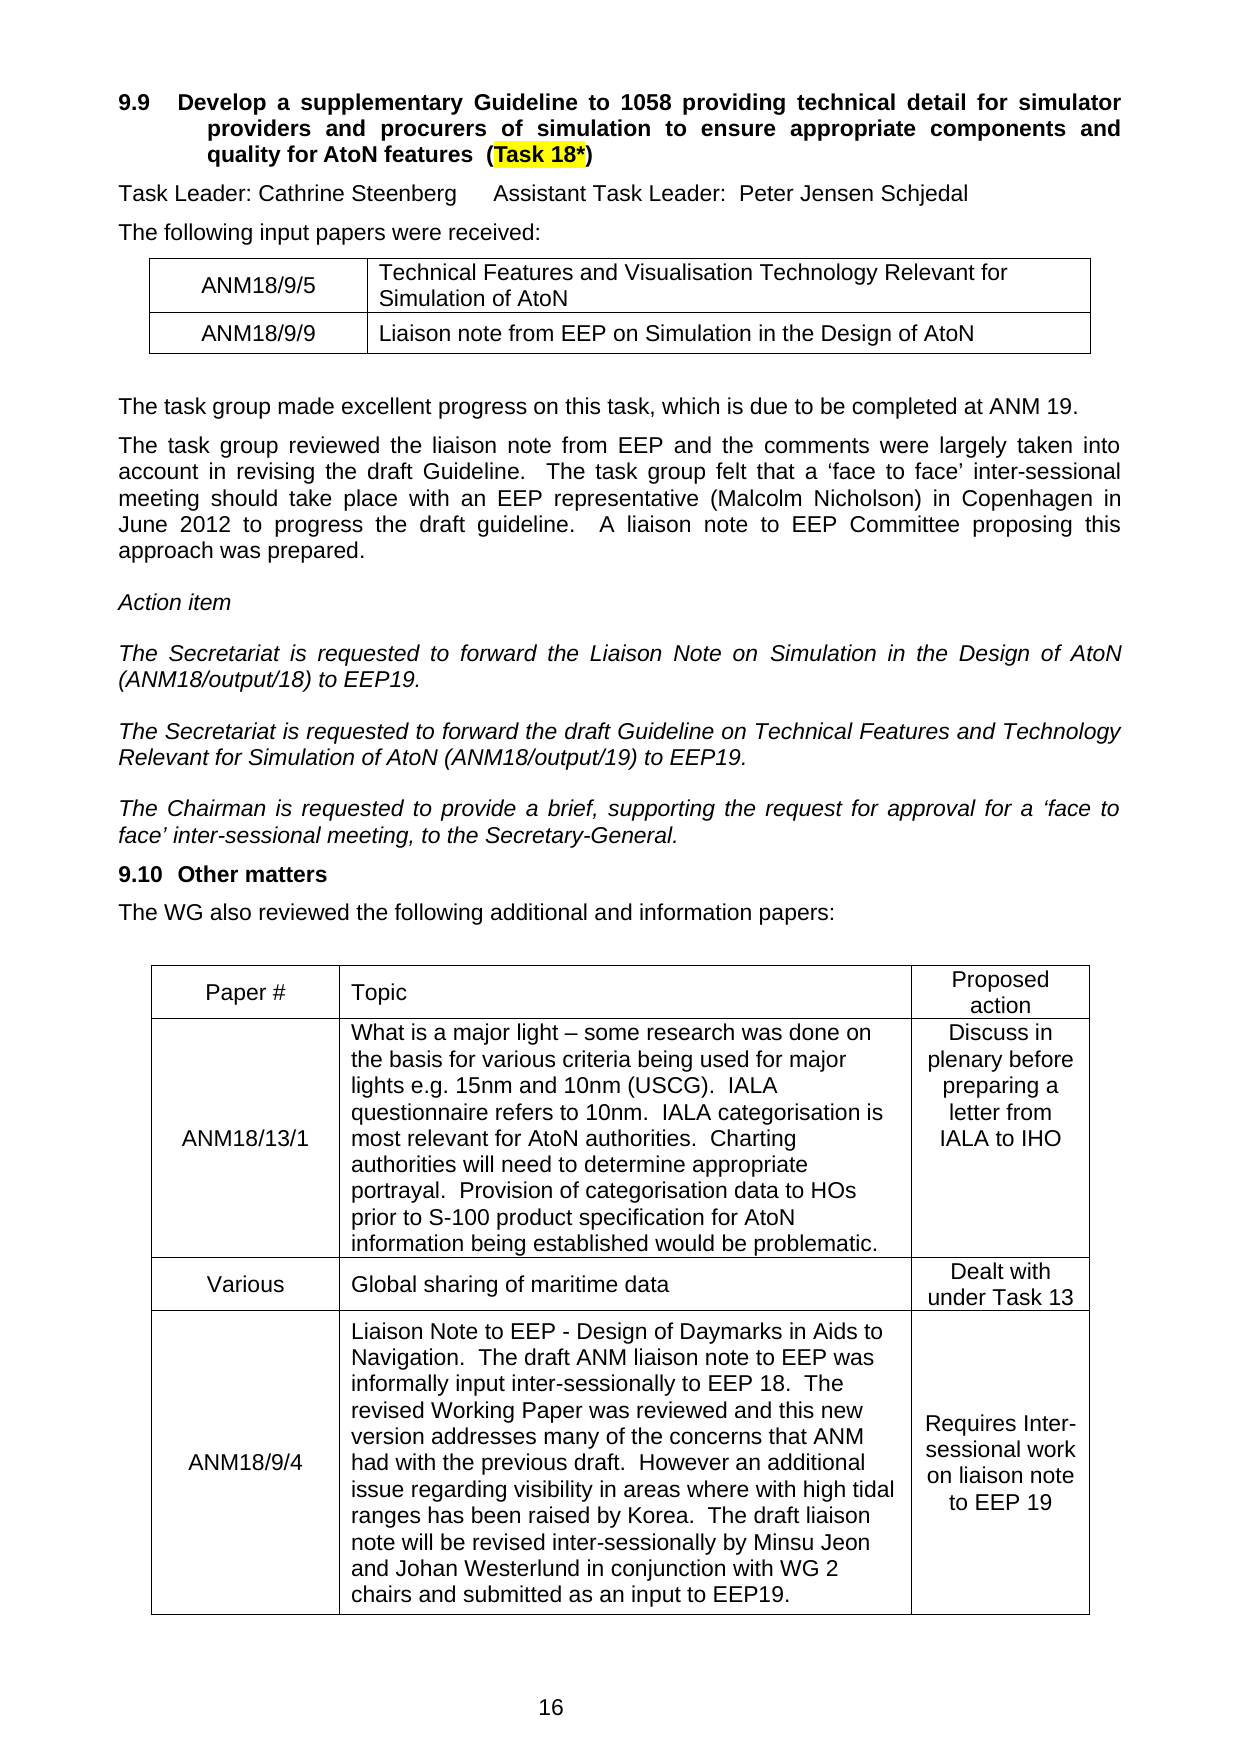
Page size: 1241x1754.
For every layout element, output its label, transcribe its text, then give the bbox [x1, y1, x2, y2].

text The Chairman is requested to provide a brief, supporting the request for approval for a ‘face to face’ inter-sessional meeting, to the Secretary-General. [118, 795, 1122, 848]
table_header Topic [340, 966, 911, 1018]
table_header Paper # [152, 966, 339, 1018]
table_cell What is a major light – some research was done on the basis for various criteria being used for major lights e.g. 15nm and 10nm (USCG). IALA questionnaire refers to 10nm. IALA categorisation is most relevant for AtoN authorities. Charting authorities will need to determine appropriate portrayal. Provision of categorisation data to HOs prior to S-100 product specification for AtoN information being established would be problematic. [340, 1019, 911, 1257]
subtitle Develop a supplementary Guideline to 1058 providing technical detail for simulator providers and procurers of simulation to ensure appropriate components and quality for AtoN features (Task 18*) [118, 89, 1122, 168]
text The following input papers were received: [118, 219, 1122, 245]
table_cell Liaison note from EEP on Simulation in the Design of AtoN [368, 313, 1090, 353]
table_cell Various [152, 1258, 339, 1310]
text The Secretariat is requested to forward the Liaison Note on Simulation in the Design of AtoN (ANM18/output/18) to EEP19. [118, 640, 1122, 693]
table_cell Liaison Note to EEP - Design of Daymarks in Aids to Navigation. The draft ANM liaison note to EEP was informally input inter-sessionally to EEP 18. The revised Working Paper was reviewed and this new version addresses many of the concerns that ANM had with the previous draft. However an additional issue regarding visibility in areas where with high tidal ranges has been raised by Korea. The draft liaison note will be revised inter-sessionally by Minsu Jeon and Johan Westerlund in conjunction with WG 2 chairs and submitted as an input to EEP19. [340, 1311, 911, 1614]
table_cell Discuss in plenary before preparing a letter from IALA to IHO [912, 1019, 1089, 1257]
table_cell ANM18/9/9 [150, 313, 367, 353]
table_cell Dealt with under Task 13 [912, 1258, 1089, 1310]
table_header Technical Features and Visualisation Technology Relevant for Simulation of AtoN [368, 259, 1090, 312]
subtitle Other matters [118, 861, 1122, 887]
table_cell ANM18/13/1 [152, 1019, 339, 1257]
text The task group made excellent progress on this task, which is due to be completed at ANM 19. [118, 393, 1122, 419]
table_cell Requires Inter-sessional work on liaison note to EEP 19 [912, 1311, 1089, 1614]
table_cell Global sharing of maritime data [340, 1258, 911, 1310]
text Action item [118, 588, 1122, 615]
text The WG also reviewed the following additional and information papers: [118, 899, 1122, 926]
table_header ANM18/9/5 [150, 259, 367, 312]
text Task Leader: Cathrine Steenberg Assistant Task Leader: Peter Jensen Schjedal [118, 180, 1122, 207]
text The task group reviewed the liaison note from EEP and the comments were largely taken into account in revising the draft Guideline. The task group felt that a ‘face to face’ inter-sessional meeting should take place with an EEP representative (Malcolm Nicholson) in Copenhagen in June 2012 to progress the draft guideline. A liaison note to EEP Committee proposing this approach was prepared. [118, 432, 1122, 563]
text The Secretariat is requested to forward the draft Guideline on Technical Features and Technology Relevant for Simulation of AtoN (ANM18/output/19) to EEP19. [118, 718, 1122, 770]
table_cell ANM18/9/4 [152, 1311, 339, 1614]
table_header Proposed action [912, 966, 1089, 1018]
